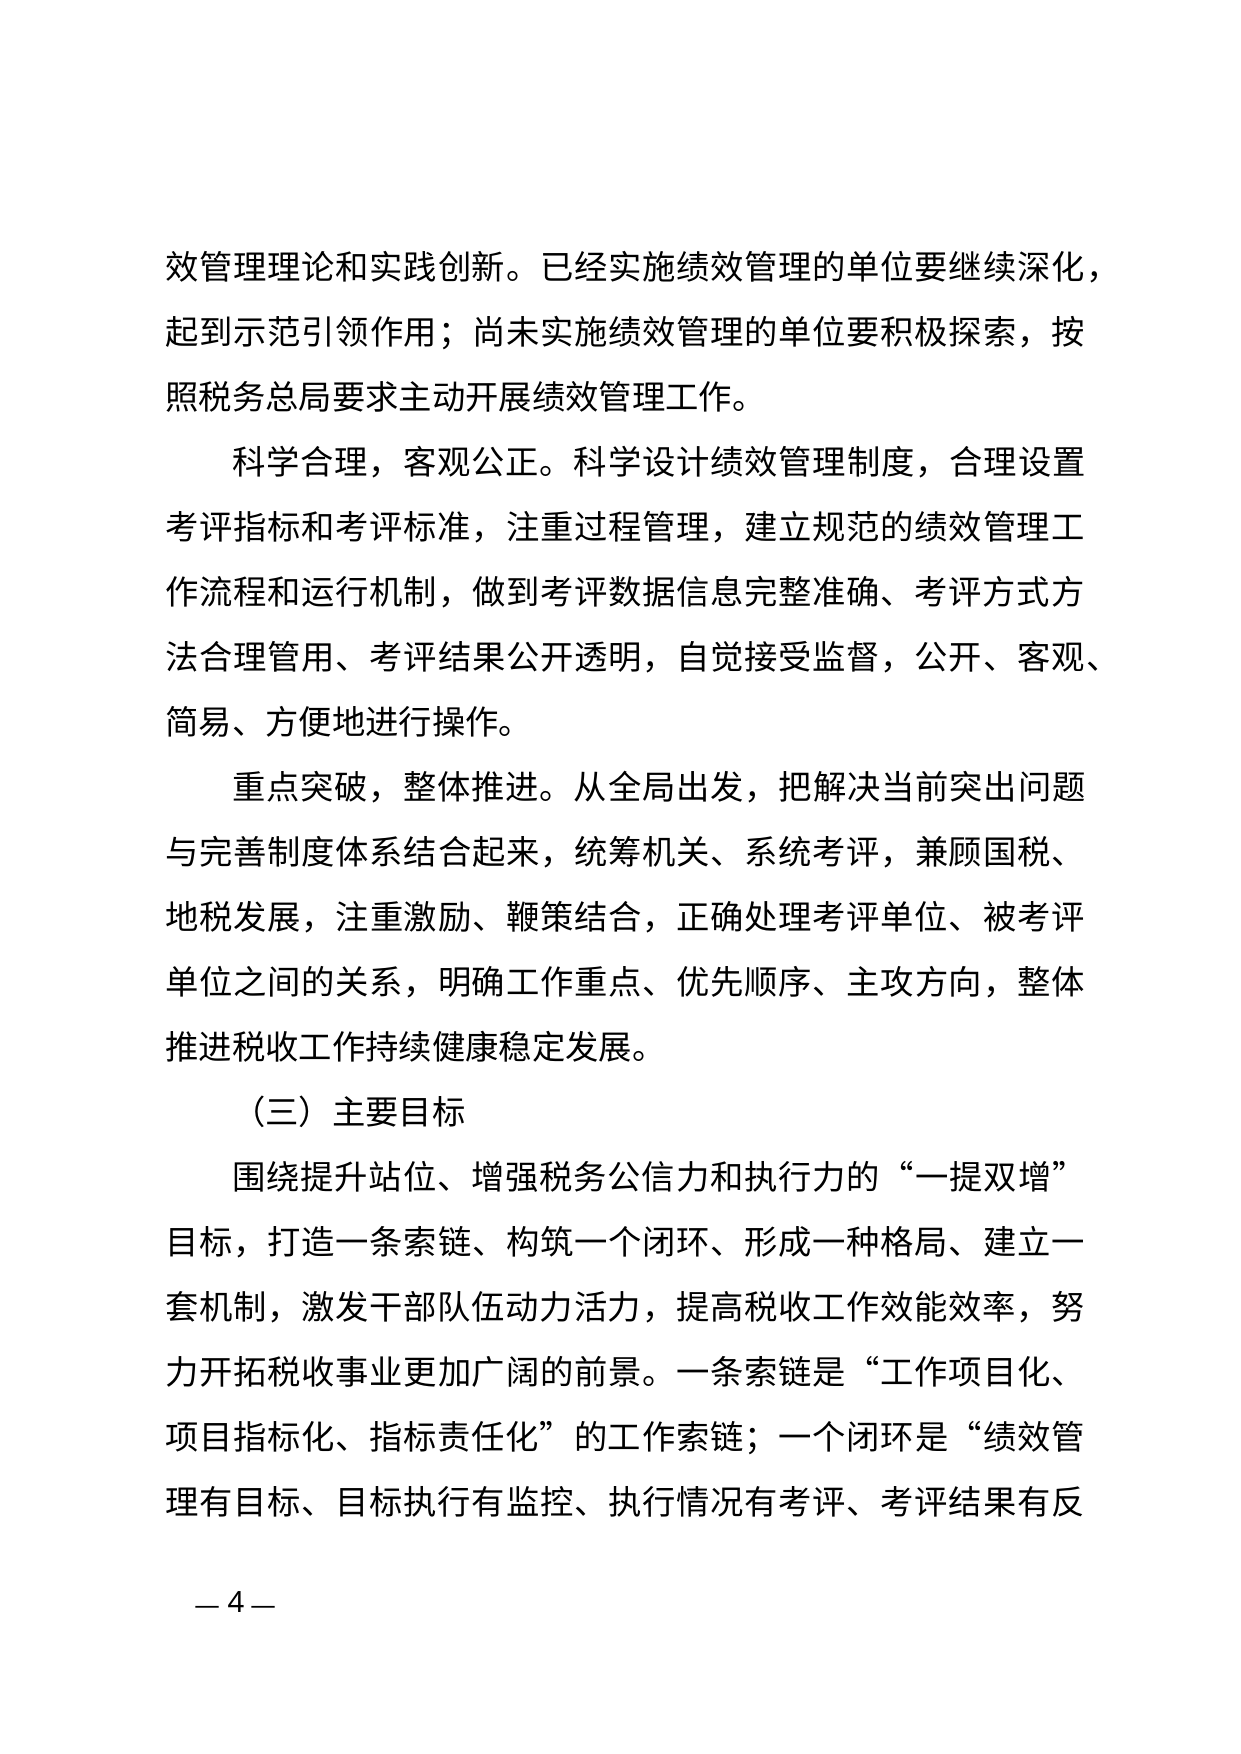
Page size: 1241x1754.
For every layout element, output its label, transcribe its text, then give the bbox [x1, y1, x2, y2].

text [165, 1143, 1087, 1533]
text （三）主要目标 [165, 1078, 1087, 1143]
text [165, 233, 1087, 428]
text 科学合理，客观公正。科学设计绩效管理制度，合理设置考评指标和考评标准，注重过程管理，建立规范的绩效管理工作流程和运行机制，做到考评数据信息完整准确、考评方式方法合理管用、考评结果公开透明，自觉接受监督，公开、客观、简易、方便地进行操作。 [165, 428, 1087, 753]
text 重点突破，整体推进。从全局出发，把解决当前突出问题与完善制度体系结合起来，统筹机关、系统考评，兼顾国税、地税发展，注重激励、鞭策结合，正确处理考评单位、被考评单位之间的关系，明确工作重点、优先顺序、主攻方向，整体推进税收工作持续健康稳定发展。 [165, 753, 1087, 1078]
